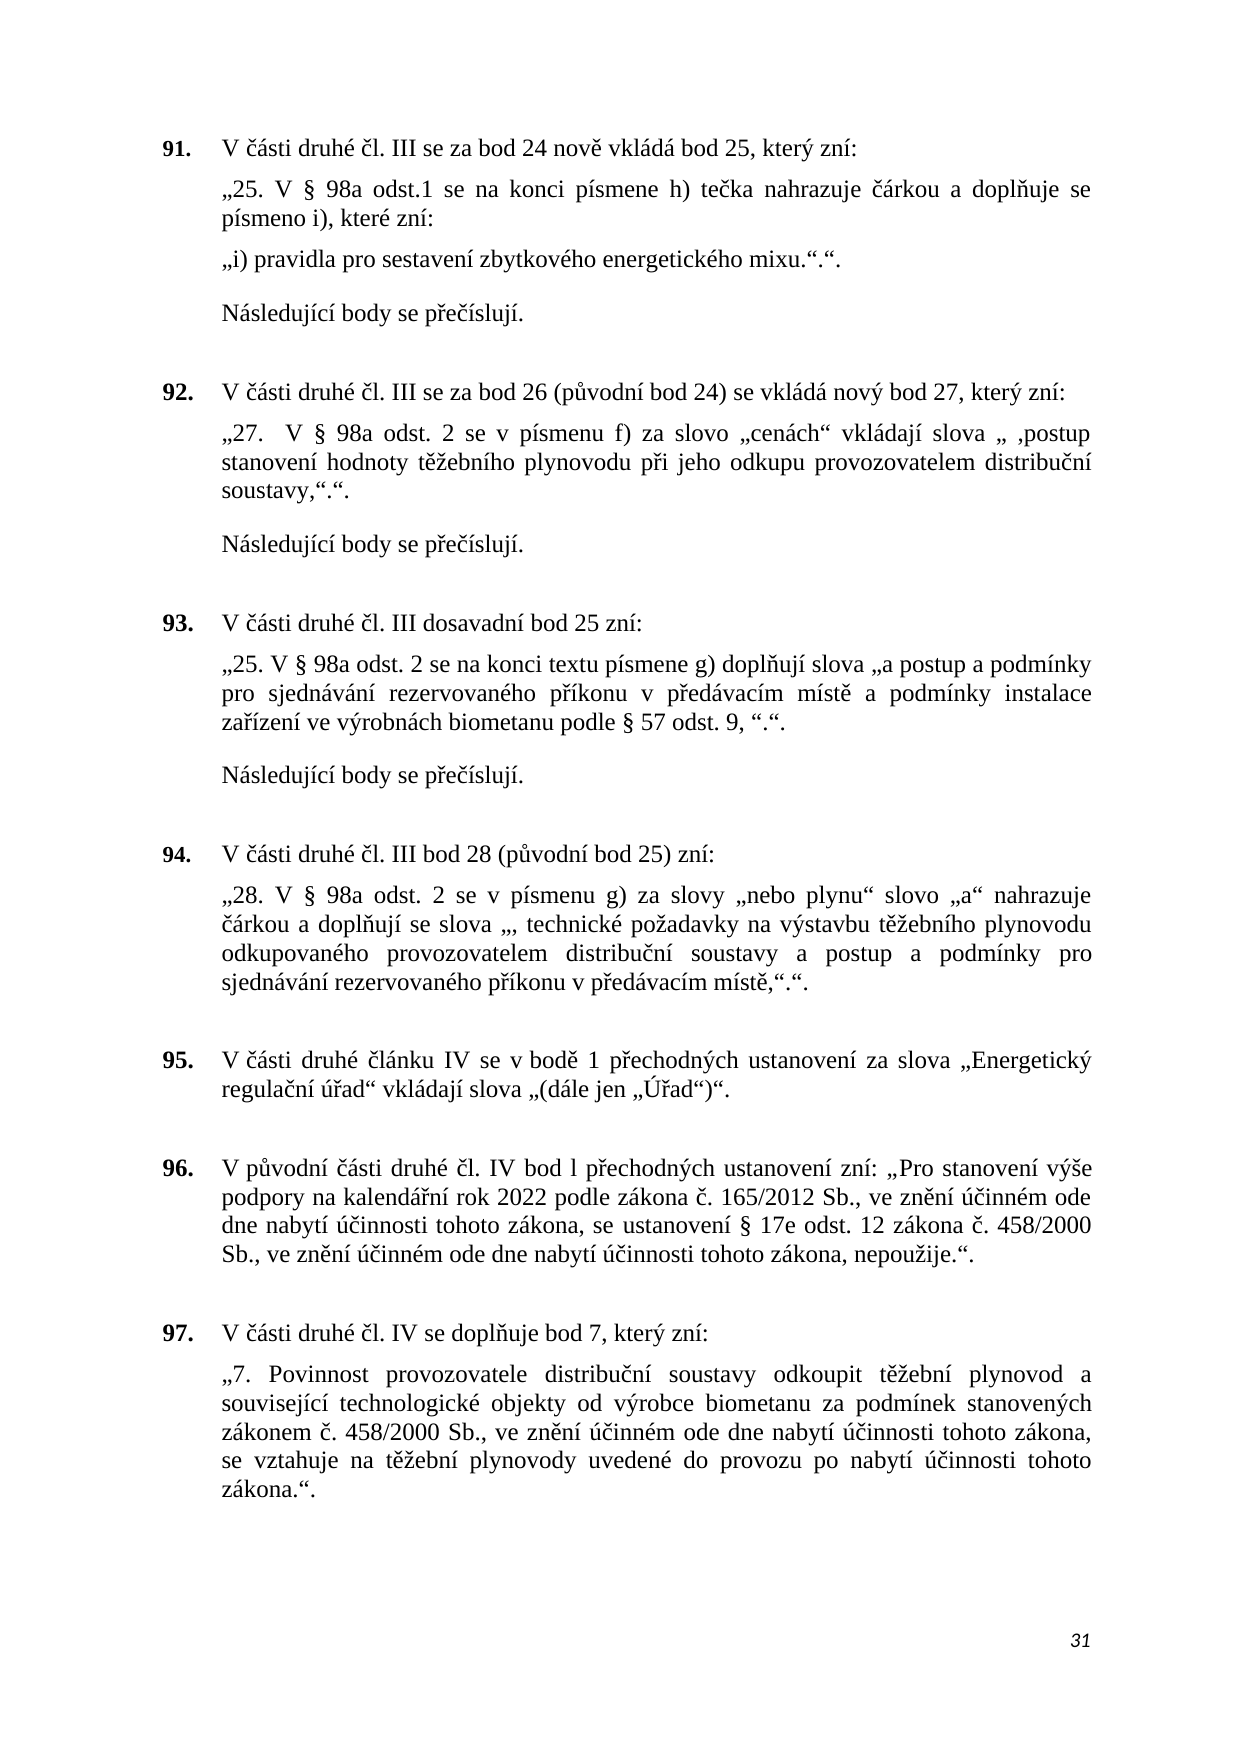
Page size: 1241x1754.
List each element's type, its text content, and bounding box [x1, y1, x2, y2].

list Následující body se přečíslují. [221, 298, 1093, 327]
list V části druhé čl. III dosavadní bod 25 zní: [162, 608, 1093, 637]
list „28. V § 98a odst. 2 se v písmenu g) za slovy „nebo plynu“ slovo „a“ nahrazuje čárkou a doplňují se slova „, technické požadavky na výstavbu těžebního plynovodu odkupovaného provozovatelem distribuční soustavy a postup a podmínky pro sjednávání rezervovaného příkonu v předávacím místě,“.“. [221, 880, 1093, 995]
list V části druhé čl. III se za bod 26 (původní bod 24) se vkládá nový bod 27, který zní: [162, 377, 1093, 405]
list V části druhé čl. III bod 28 (původní bod 25) zní: [162, 839, 1093, 868]
list V části druhé článku IV se v bodě 1 přechodných ustanovení za slova „Energetický regulační úřad“ vkládají slova „(dále jen „Úřad“)“. [162, 1045, 1093, 1103]
text „i) pravidla pro sestavení zbytkového energetického mixu.“.“. [221, 244, 1093, 273]
list „7. Povinnost provozovatele distribuční soustavy odkoupit těžební plynovod a související technologické objekty od výrobce biometanu za podmínek stanovených zákonem č. 458/2000 Sb., ve znění účinném ode dne nabytí účinnosti tohoto zákona, se vztahuje na těžební plynovody uvedené do provozu po nabytí účinnosti tohoto zákona.“. [221, 1359, 1093, 1503]
list V části druhé čl. III se za bod 24 nově vkládá bod 25, který zní: [162, 133, 1093, 162]
text „27. V § 98a odst. 2 se v písmenu f) za slovo „cenách“ vkládají slova „ ,postup stanovení hodnoty těžebního plynovodu při jeho odkupu provozovatelem distribuční soustavy,“.“. [221, 418, 1093, 504]
list V části druhé čl. IV se doplňuje bod 7, který zní: [162, 1318, 1093, 1347]
list Následující body se přečíslují. [221, 529, 1093, 558]
list V původní části druhé čl. IV bod l přechodných ustanovení zní: „Pro stanovení výše podpory na kalendářní rok 2022 podle zákona č. 165/2012 Sb., ve znění účinném ode dne nabytí účinnosti tohoto zákona, se ustanovení § 17e odst. 12 zákona č. 458/2000 Sb., ve znění účinném ode dne nabytí účinnosti tohoto zákona, nepoužije.“. [162, 1153, 1093, 1268]
text „25. V § 98a odst.1 se na konci písmene h) tečka nahrazuje čárkou a doplňuje se písmeno i), které zní: [221, 174, 1093, 232]
list Následující body se přečíslují. [221, 760, 1093, 789]
text „25. V § 98a odst. 2 se na konci textu písmene g) doplňují slova „a postup a podmínky pro sjednávání rezervovaného příkonu v předávacím místě a podmínky instalace zařízení ve výrobnách biometanu podle § 57 odst. 9, “.“. [221, 649, 1093, 735]
